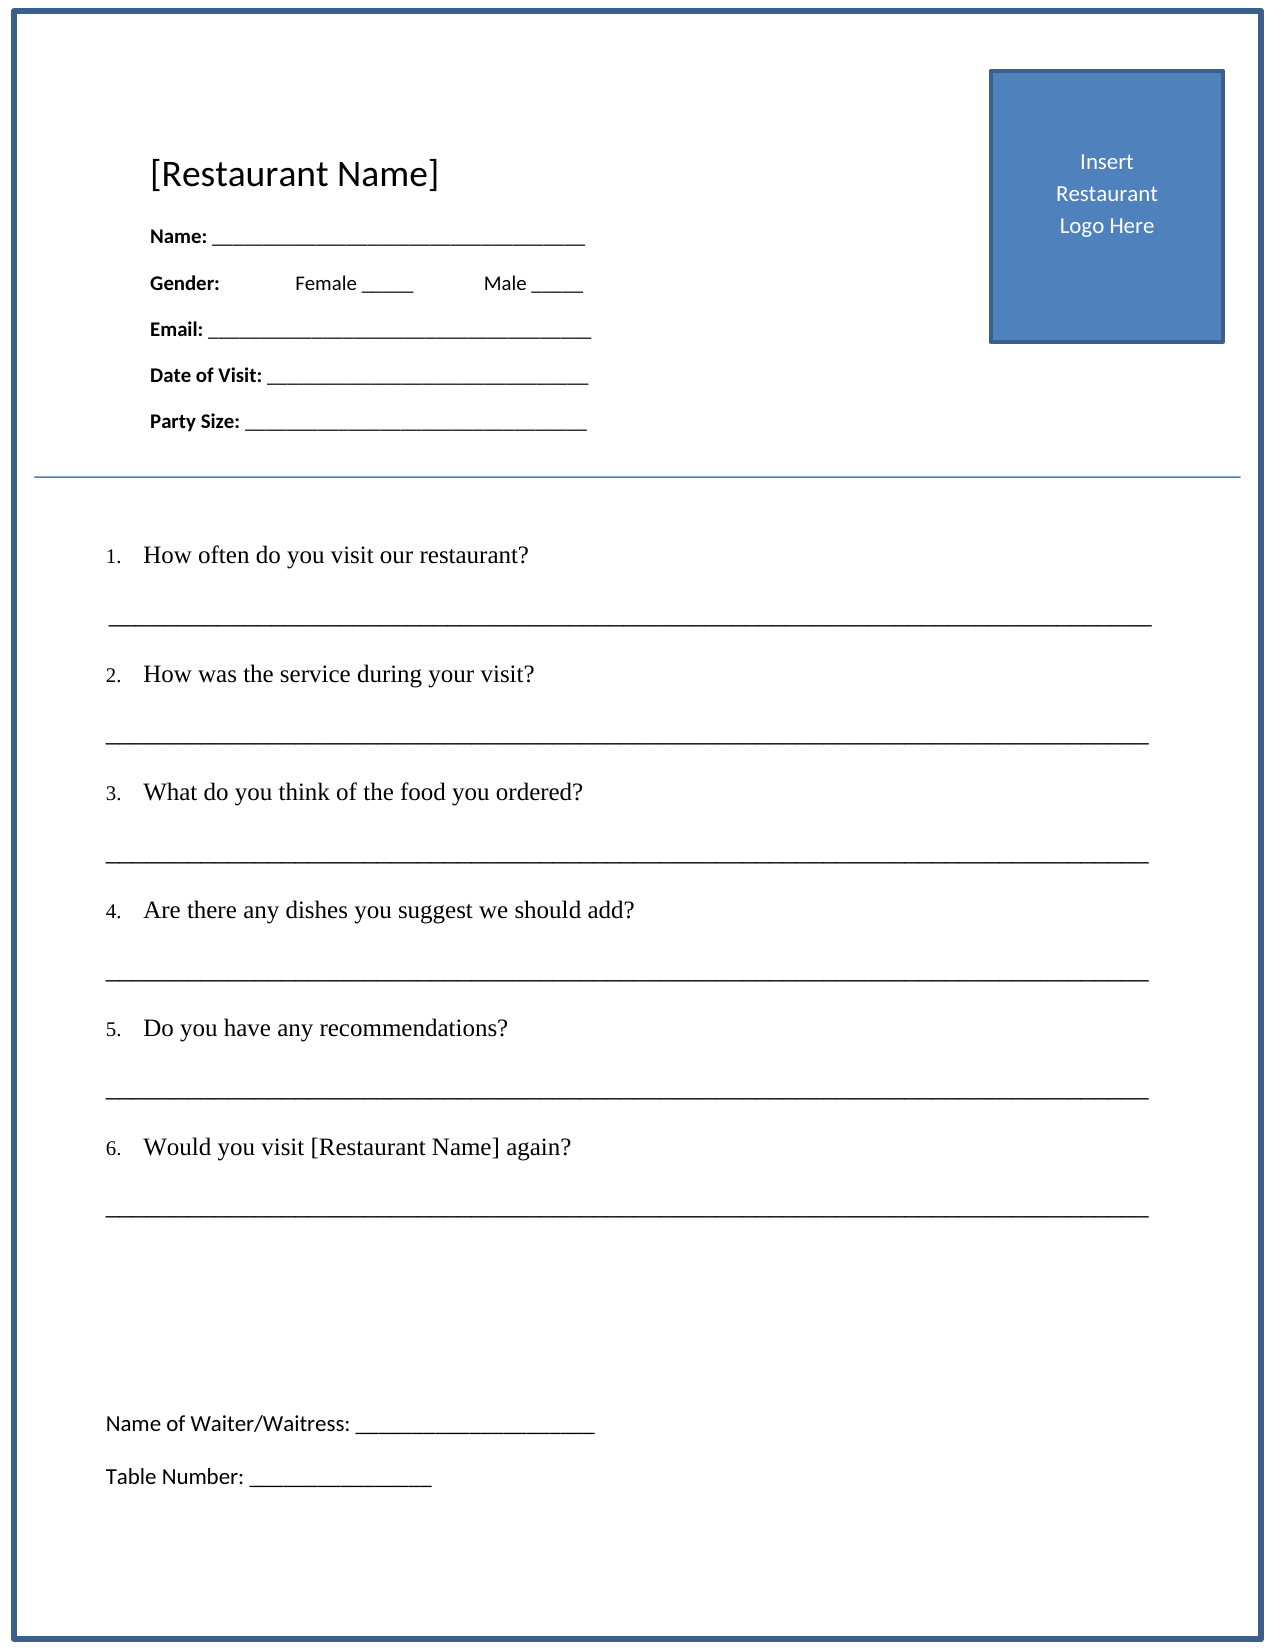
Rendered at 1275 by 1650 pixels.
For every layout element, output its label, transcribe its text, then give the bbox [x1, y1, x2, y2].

text [Restaurant Name] [150, 150, 989, 196]
text Date of Visit: _______________________________ [150, 362, 1125, 388]
text Gender: Female _____ Male _____ [150, 270, 989, 295]
text Name: ____________________________________ [150, 223, 989, 249]
text Email: _____________________________________ [150, 316, 989, 341]
list Party Size: _________________________________ [150, 408, 1125, 434]
